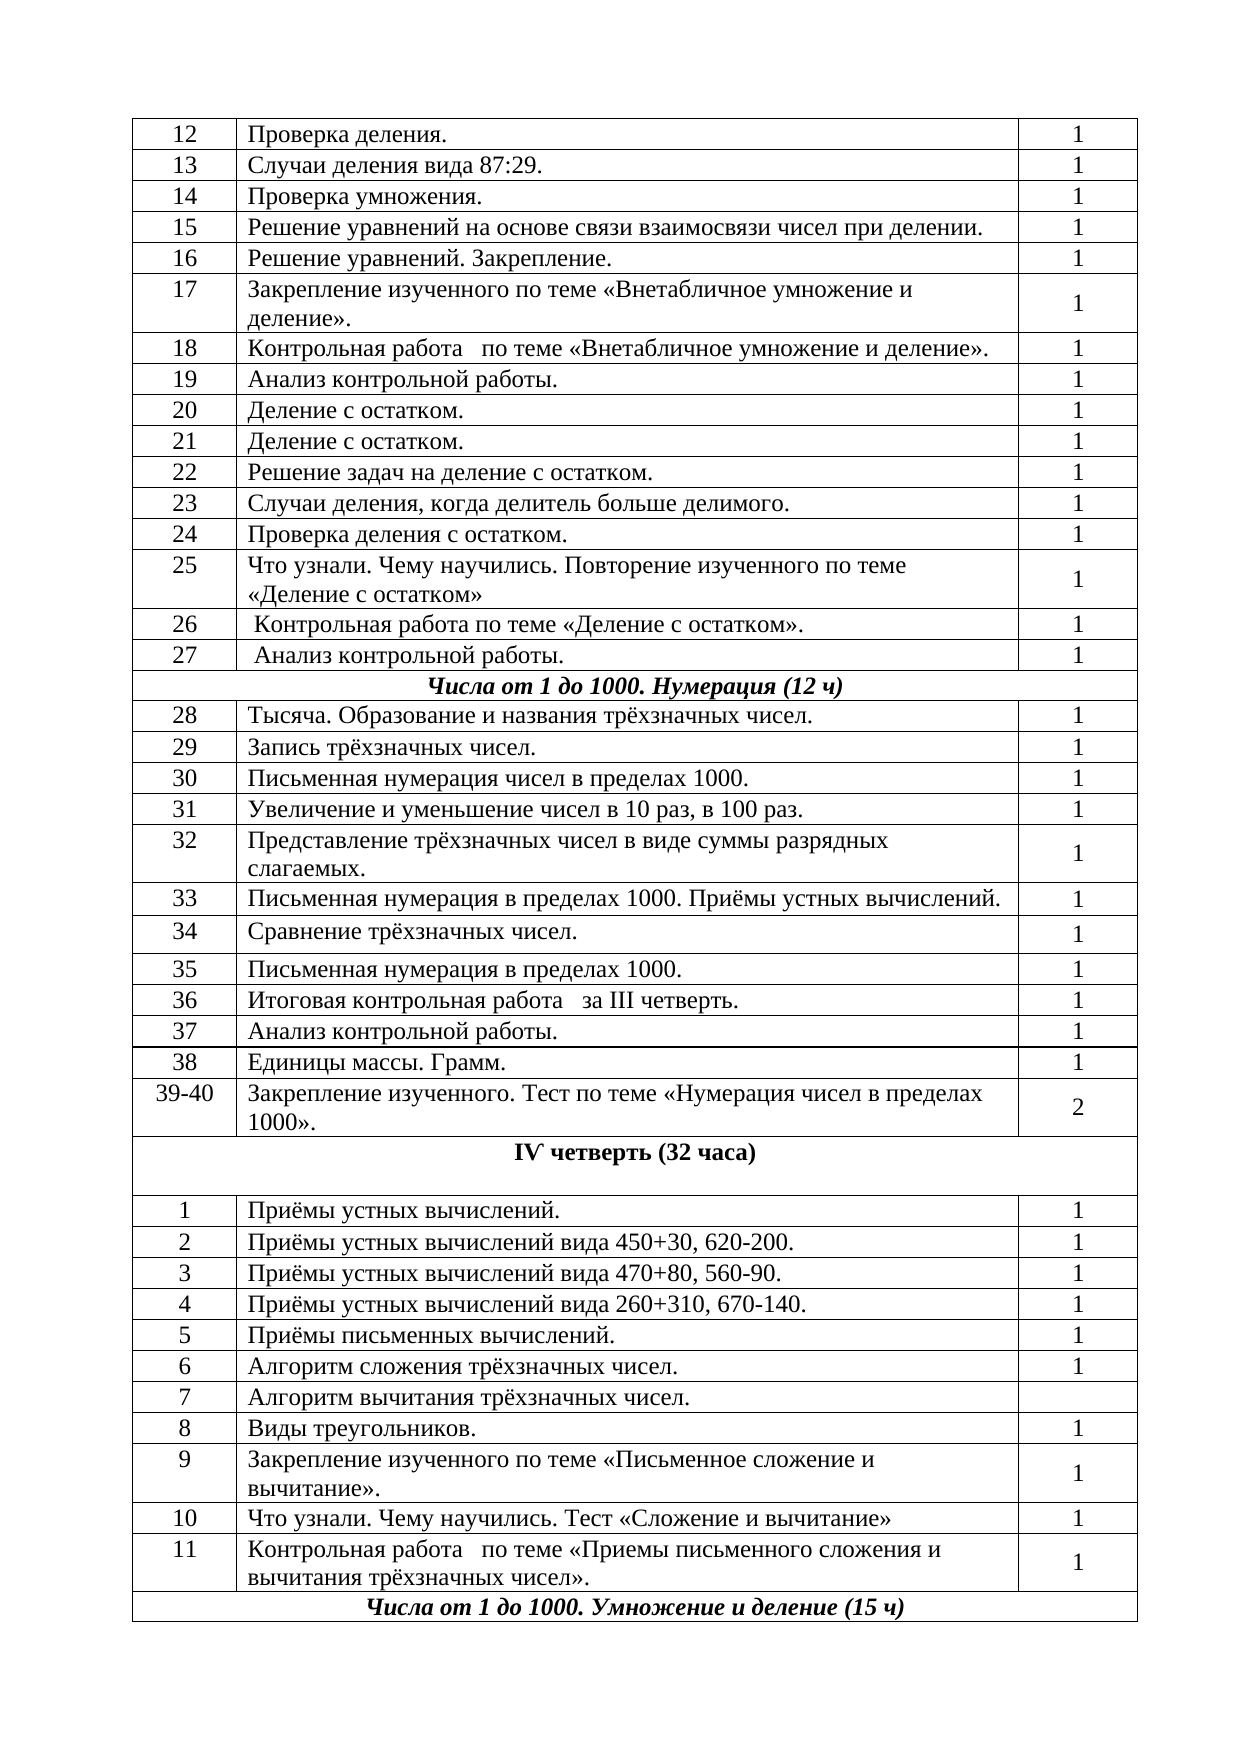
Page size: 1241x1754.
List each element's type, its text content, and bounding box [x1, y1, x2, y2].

table_cell Анализ контрольной работы. [237, 640, 1018, 670]
table_cell 1 [1019, 150, 1137, 180]
table_cell 1 [1019, 395, 1137, 425]
table_cell Алгоритм вычитания трёхзначных чисел. [237, 1382, 1018, 1412]
table_cell 2 [1019, 1079, 1137, 1136]
table_cell Числа от 1 до 1000. Нумерация (12 ч) [133, 671, 1137, 699]
table_cell Приёмы устных вычислений вида 260+310, 670-140. [237, 1289, 1018, 1319]
table_cell 14 [133, 181, 236, 211]
table_cell 16 [133, 243, 236, 273]
table_cell 1 [1019, 1196, 1137, 1226]
table_cell 15 [133, 212, 236, 242]
table_cell 1 [1019, 1016, 1137, 1046]
table_cell 1 [1019, 274, 1137, 332]
table_cell 1 [1019, 1227, 1137, 1257]
table_cell 10 [133, 1503, 236, 1533]
table_cell 1 [1019, 550, 1137, 608]
table_cell 33 [133, 883, 236, 915]
table_cell 28 [133, 701, 236, 731]
table_cell 37 [133, 1016, 236, 1046]
table_cell 1 [1019, 426, 1137, 456]
table_cell Случаи деления, когда делитель больше делимого. [237, 488, 1018, 518]
table_cell 12 [133, 119, 236, 149]
table_cell Приёмы устных вычислений вида 450+30, 620-200. [237, 1227, 1018, 1257]
table_cell 27 [133, 640, 236, 670]
table_cell 1 [1019, 1444, 1137, 1502]
table_cell 1 [1019, 609, 1137, 639]
table_cell 1 [1019, 954, 1137, 984]
table_cell 13 [133, 150, 236, 180]
table_cell 38 [133, 1048, 236, 1077]
table_cell 36 [133, 985, 236, 1015]
table_cell 1 [1019, 1048, 1137, 1077]
table_cell 1 [1019, 364, 1137, 394]
table_cell 24 [133, 519, 236, 549]
table_cell 1 [1019, 1413, 1137, 1443]
table_cell Решение задач на деление с остатком. [237, 457, 1018, 487]
table_cell 5 [133, 1320, 236, 1350]
table_cell Виды треугольников. [237, 1413, 1018, 1443]
table_cell 1 [1019, 985, 1137, 1015]
table_cell Единицы массы. Грамм. [237, 1048, 1018, 1077]
table_cell Закрепление изученного. Тест по теме «Нумерация чисел в пределах 1000». [237, 1079, 1018, 1136]
table_cell 21 [133, 426, 236, 456]
table_cell Анализ контрольной работы. [237, 364, 1018, 394]
table_cell 2 [133, 1227, 236, 1257]
table_cell [1019, 1382, 1137, 1412]
table_cell 18 [133, 333, 236, 363]
table_cell 11 [133, 1534, 236, 1591]
table_cell Алгоритм сложения трёхзначных чисел. [237, 1351, 1018, 1381]
table_cell Приёмы устных вычислений. [237, 1196, 1018, 1226]
table_cell 39-40 [133, 1079, 236, 1136]
table_cell Деление с остатком. [237, 426, 1018, 456]
table_cell 29 [133, 732, 236, 762]
table_cell 1 [1019, 701, 1137, 731]
table_cell 6 [133, 1351, 236, 1381]
table_cell Приёмы письменных вычислений. [237, 1320, 1018, 1350]
table_cell 3 [133, 1258, 236, 1288]
table_cell 1 [1019, 1289, 1137, 1319]
table_cell 1 [133, 1196, 236, 1226]
table_cell 31 [133, 794, 236, 824]
table_cell 1 [1019, 825, 1137, 882]
table_cell 17 [133, 274, 236, 332]
table_cell Что узнали. Чему научились. Повторение изученного по теме «Деление с остатком» [237, 550, 1018, 608]
table_cell Случаи деления вида 87:29. [237, 150, 1018, 180]
table_cell 1 [1019, 1351, 1137, 1381]
table_cell 1 [1019, 181, 1137, 211]
table_cell Что узнали. Чему научились. Тест «Сложение и вычитание» [237, 1503, 1018, 1533]
table_cell 1 [1019, 212, 1137, 242]
table_cell 1 [1019, 1503, 1137, 1533]
table_cell ΙѴ четверть (32 часа) [133, 1137, 1137, 1194]
table_cell 1 [1019, 1534, 1137, 1591]
table_cell 25 [133, 550, 236, 608]
table_cell Контрольная работа по теме «Внетабличное умножение и деление». [237, 333, 1018, 363]
table_cell 1 [1019, 243, 1137, 273]
table_cell 1 [1019, 1320, 1137, 1350]
table_cell 32 [133, 825, 236, 882]
table_cell 1 [1019, 457, 1137, 487]
table_cell Решение уравнений. Закрепление. [237, 243, 1018, 273]
table_cell Увеличение и уменьшение чисел в 10 раз, в 100 раз. [237, 794, 1018, 824]
table_cell 7 [133, 1382, 236, 1412]
table_cell 1 [1019, 916, 1137, 953]
table_cell Письменная нумерация в пределах 1000. [237, 954, 1018, 984]
table_cell 9 [133, 1444, 236, 1502]
table_cell Деление с остатком. [237, 395, 1018, 425]
table_cell 1 [1019, 119, 1137, 149]
table_cell 1 [1019, 333, 1137, 363]
table_cell 1 [1019, 883, 1137, 915]
table_cell 23 [133, 488, 236, 518]
table_cell Анализ контрольной работы. [237, 1016, 1018, 1046]
table_cell 1 [1019, 763, 1137, 793]
table_cell 26 [133, 609, 236, 639]
table_cell 34 [133, 916, 236, 953]
table_cell 1 [1019, 519, 1137, 549]
table_cell Проверка умножения. [237, 181, 1018, 211]
table_cell Проверка деления. [237, 119, 1018, 149]
table_cell 8 [133, 1413, 236, 1443]
table_cell Приёмы устных вычислений вида 470+80, 560-90. [237, 1258, 1018, 1288]
table_cell Представление трёхзначных чисел в виде суммы разрядных слагаемых. [237, 825, 1018, 882]
table_cell Числа от 1 до 1000. Умножение и деление (15 ч) [133, 1592, 1137, 1621]
table_cell 1 [1019, 488, 1137, 518]
table_cell Сравнение трёхзначных чисел. [237, 916, 1018, 953]
table_cell Закрепление изученного по теме «Внетабличное умножение и деление». [237, 274, 1018, 332]
table_cell Итоговая контрольная работа за III четверть. [237, 985, 1018, 1015]
table_cell 1 [1019, 794, 1137, 824]
table_cell Контрольная работа по теме «Деление с остатком». [237, 609, 1018, 639]
table_cell Решение уравнений на основе связи взаимосвязи чисел при делении. [237, 212, 1018, 242]
table_cell Проверка деления с остатком. [237, 519, 1018, 549]
table_cell 1 [1019, 732, 1137, 762]
table_cell Тысяча. Образование и названия трёхзначных чисел. [237, 701, 1018, 731]
table_cell Запись трёхзначных чисел. [237, 732, 1018, 762]
table_cell 1 [1019, 1258, 1137, 1288]
table_cell 20 [133, 395, 236, 425]
table_cell 35 [133, 954, 236, 984]
table_cell 22 [133, 457, 236, 487]
table_cell Письменная нумерация в пределах 1000. Приёмы устных вычислений. [237, 883, 1018, 915]
table_cell 4 [133, 1289, 236, 1319]
table_cell 1 [1019, 640, 1137, 670]
table_cell Контрольная работа по теме «Приемы письменного сложения и вычитания трёхзначных чисел». [237, 1534, 1018, 1591]
table_cell Письменная нумерация чисел в пределах 1000. [237, 763, 1018, 793]
table_cell 19 [133, 364, 236, 394]
table_cell Закрепление изученного по теме «Письменное сложение и вычитание». [237, 1444, 1018, 1502]
table_cell 30 [133, 763, 236, 793]
